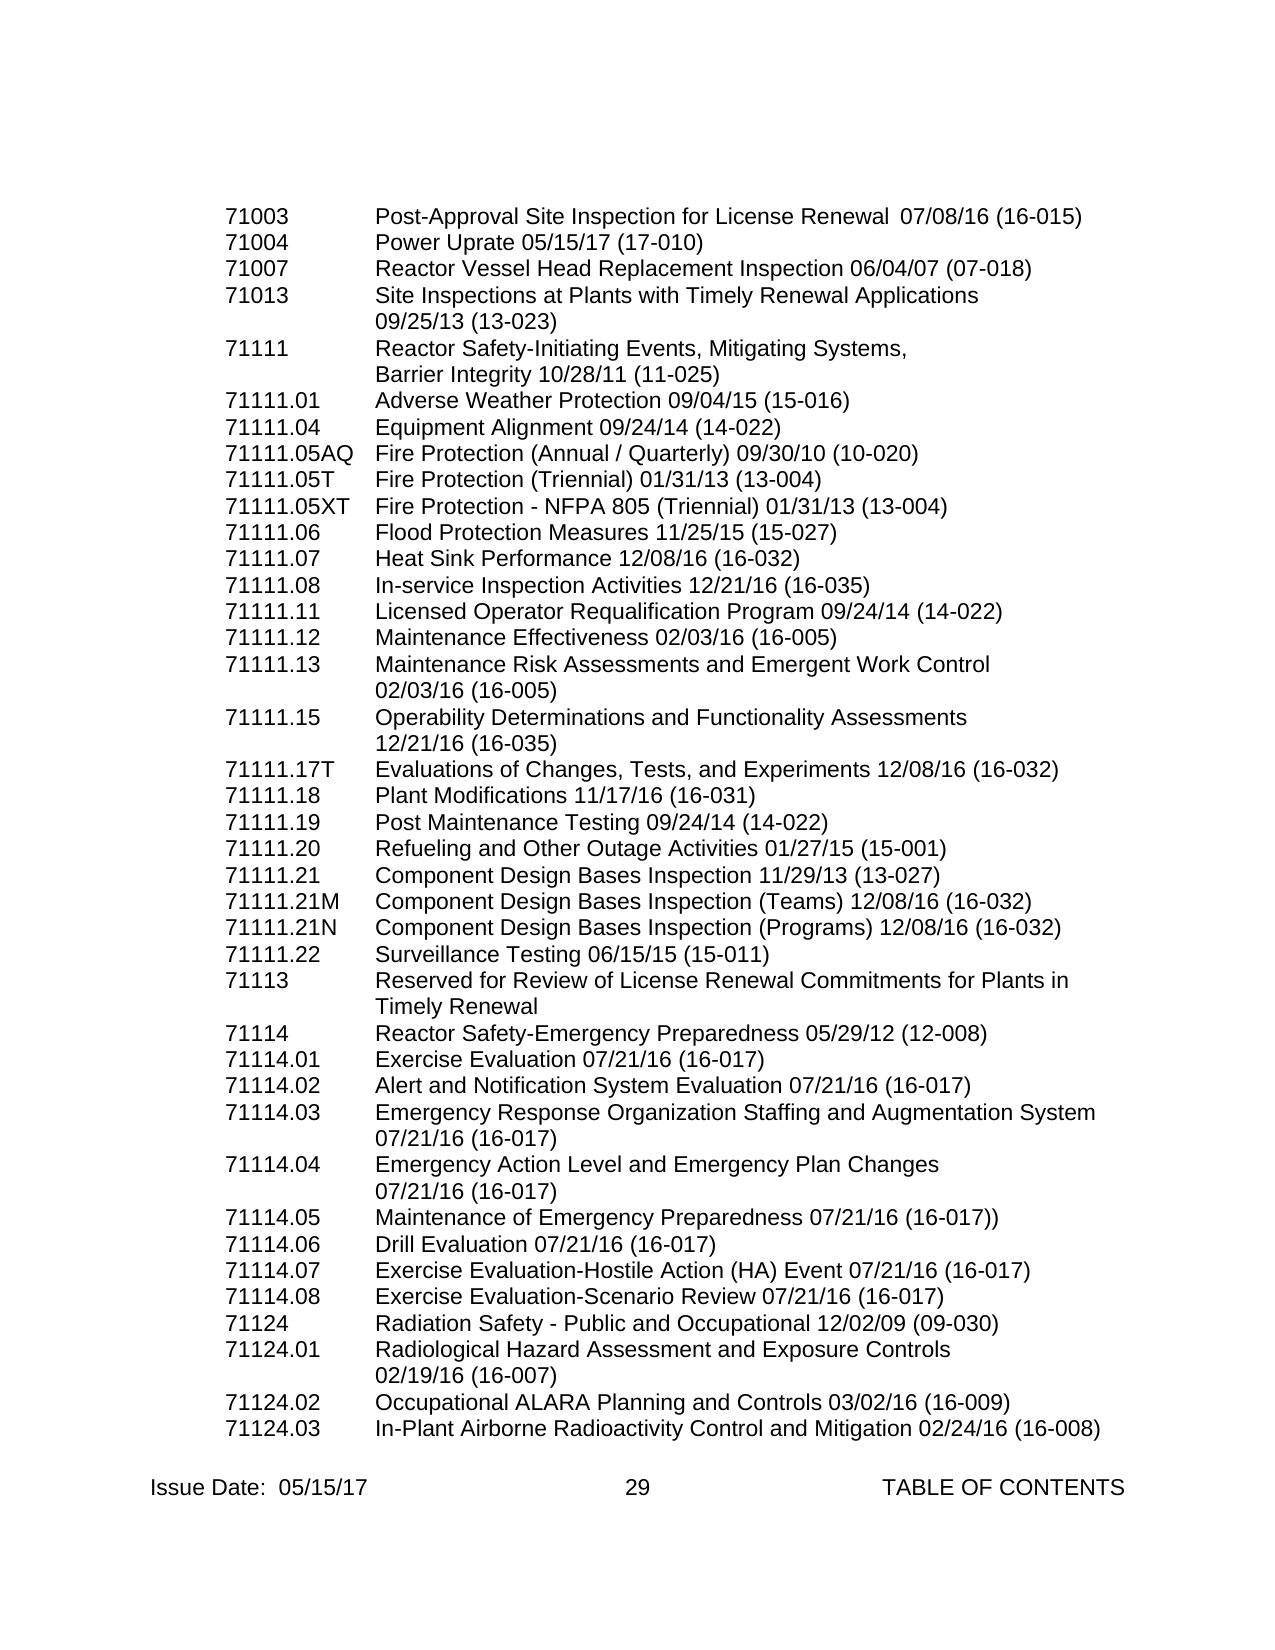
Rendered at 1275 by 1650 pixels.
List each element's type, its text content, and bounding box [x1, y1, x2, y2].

text 09/25/13 (13-023) [225, 308, 1125, 334]
text 71111.05T Fire Protection (Triennial) 01/31/13 (13-004) [150, 466, 1125, 493]
text 71114.07 Exercise Evaluation-Hostile Action (HA) Event 07/21/16 (16-017) [150, 1257, 1125, 1283]
text 71124.01 Radiological Hazard Assessment and Exposure Controls [150, 1336, 1125, 1362]
text 02/03/16 (16-005) [150, 677, 1125, 703]
text 12/21/16 (16-035) [150, 730, 1125, 756]
text 71111.19 Post Maintenance Testing 09/24/14 (14-022) [150, 809, 1125, 835]
text 71114.05 Maintenance of Emergency Preparedness 07/21/16 (16-017)) [150, 1204, 1125, 1231]
text 71004 Power Uprate 05/15/17 (17-010) [150, 229, 1125, 255]
text 71114.01 Exercise Evaluation 07/21/16 (16-017) [150, 1046, 1125, 1072]
text 71111.01 Adverse Weather Protection 09/04/15 (15-016) [225, 387, 1125, 413]
text 71111.05AQ Fire Protection (Annual / Quarterly) 09/30/10 (10-020) [150, 440, 1125, 466]
text 71013 Site Inspections at Plants with Timely Renewal Applications [225, 282, 1125, 308]
text 71124.02 Occupational ALARA Planning and Controls 03/02/16 (16-009) [150, 1389, 1125, 1415]
text Barrier Integrity 10/28/11 (11-025) [150, 361, 1125, 387]
text 07/21/16 (16-017) [150, 1125, 1125, 1151]
text 71003 Post-Approval Site Inspection for License Renewal 07/08/16 (16-015) [150, 203, 1125, 229]
text 71124.03 In-Plant Airborne Radioactivity Control and Mitigation 02/24/16 (16-008) [150, 1415, 1125, 1441]
text 71111.04 Equipment Alignment 09/24/14 (14-022) [150, 413, 1125, 440]
text 71111.08 In-service Inspection Activities 12/21/16 (16-035) [225, 572, 1125, 598]
text 71114.02 Alert and Notification System Evaluation 07/21/16 (16-017) [150, 1072, 1125, 1099]
text 71124 Radiation Safety - Public and Occupational 12/02/09 (09-030) [150, 1309, 1125, 1336]
text 71111.07 Heat Sink Performance 12/08/16 (16-032) [150, 545, 1125, 572]
text 71111.21M Component Design Bases Inspection (Teams) 12/08/16 (16-032) [225, 888, 1125, 914]
text 71111.20 Refueling and Other Outage Activities 01/27/15 (15-001) [225, 835, 1125, 862]
text 71114 Reactor Safety-Emergency Preparedness 05/29/12 (12-008) [150, 1020, 1125, 1046]
text 71111.11 Licensed Operator Requalification Program 09/24/14 (14-022) [150, 598, 1125, 624]
text 71111.12 Maintenance Effectiveness 02/03/16 (16-005) [225, 624, 1125, 651]
text 71113 Reserved for Review of License Renewal Commitments for Plants in Timely Renewal [225, 967, 1125, 1020]
text 71114.04 Emergency Action Level and Emergency Plan Changes [150, 1151, 1125, 1178]
text 71111.21N Component Design Bases Inspection (Programs) 12/08/16 (16-032) [225, 914, 1125, 941]
text 71111.17T Evaluations of Changes, Tests, and Experiments 12/08/16 (16-032) [150, 756, 1125, 782]
text 71114.06 Drill Evaluation 07/21/16 (16-017) [150, 1231, 1125, 1257]
text 71111.18 Plant Modifications 11/17/16 (16-031) [150, 782, 1125, 809]
text 71114.03 Emergency Response Organization Staffing and Augmentation System [150, 1099, 1125, 1125]
text 71111.05XT Fire Protection - NFPA 805 (Triennial) 01/31/13 (13-004) [150, 493, 1125, 519]
text 02/19/16 (16-007) [150, 1362, 1125, 1389]
text 71007 Reactor Vessel Head Replacement Inspection 06/04/07 (07-018) [150, 255, 1125, 282]
text 71111.13 Maintenance Risk Assessments and Emergent Work Control [150, 651, 1125, 677]
text 71114.08 Exercise Evaluation-Scenario Review 07/21/16 (16-017) [150, 1283, 1125, 1309]
text 71111 Reactor Safety-Initiating Events, Mitigating Systems, [150, 334, 1125, 361]
text 71111.22 Surveillance Testing 06/15/15 (15-011) [150, 941, 1125, 967]
text 71111.06 Flood Protection Measures 11/25/15 (15-027) [150, 519, 1125, 545]
text 07/21/16 (16-017) [150, 1178, 1125, 1204]
text 71111.21 Component Design Bases Inspection 11/29/13 (13-027) [225, 862, 1125, 888]
text 71111.15 Operability Determinations and Functionality Assessments [150, 703, 1125, 730]
